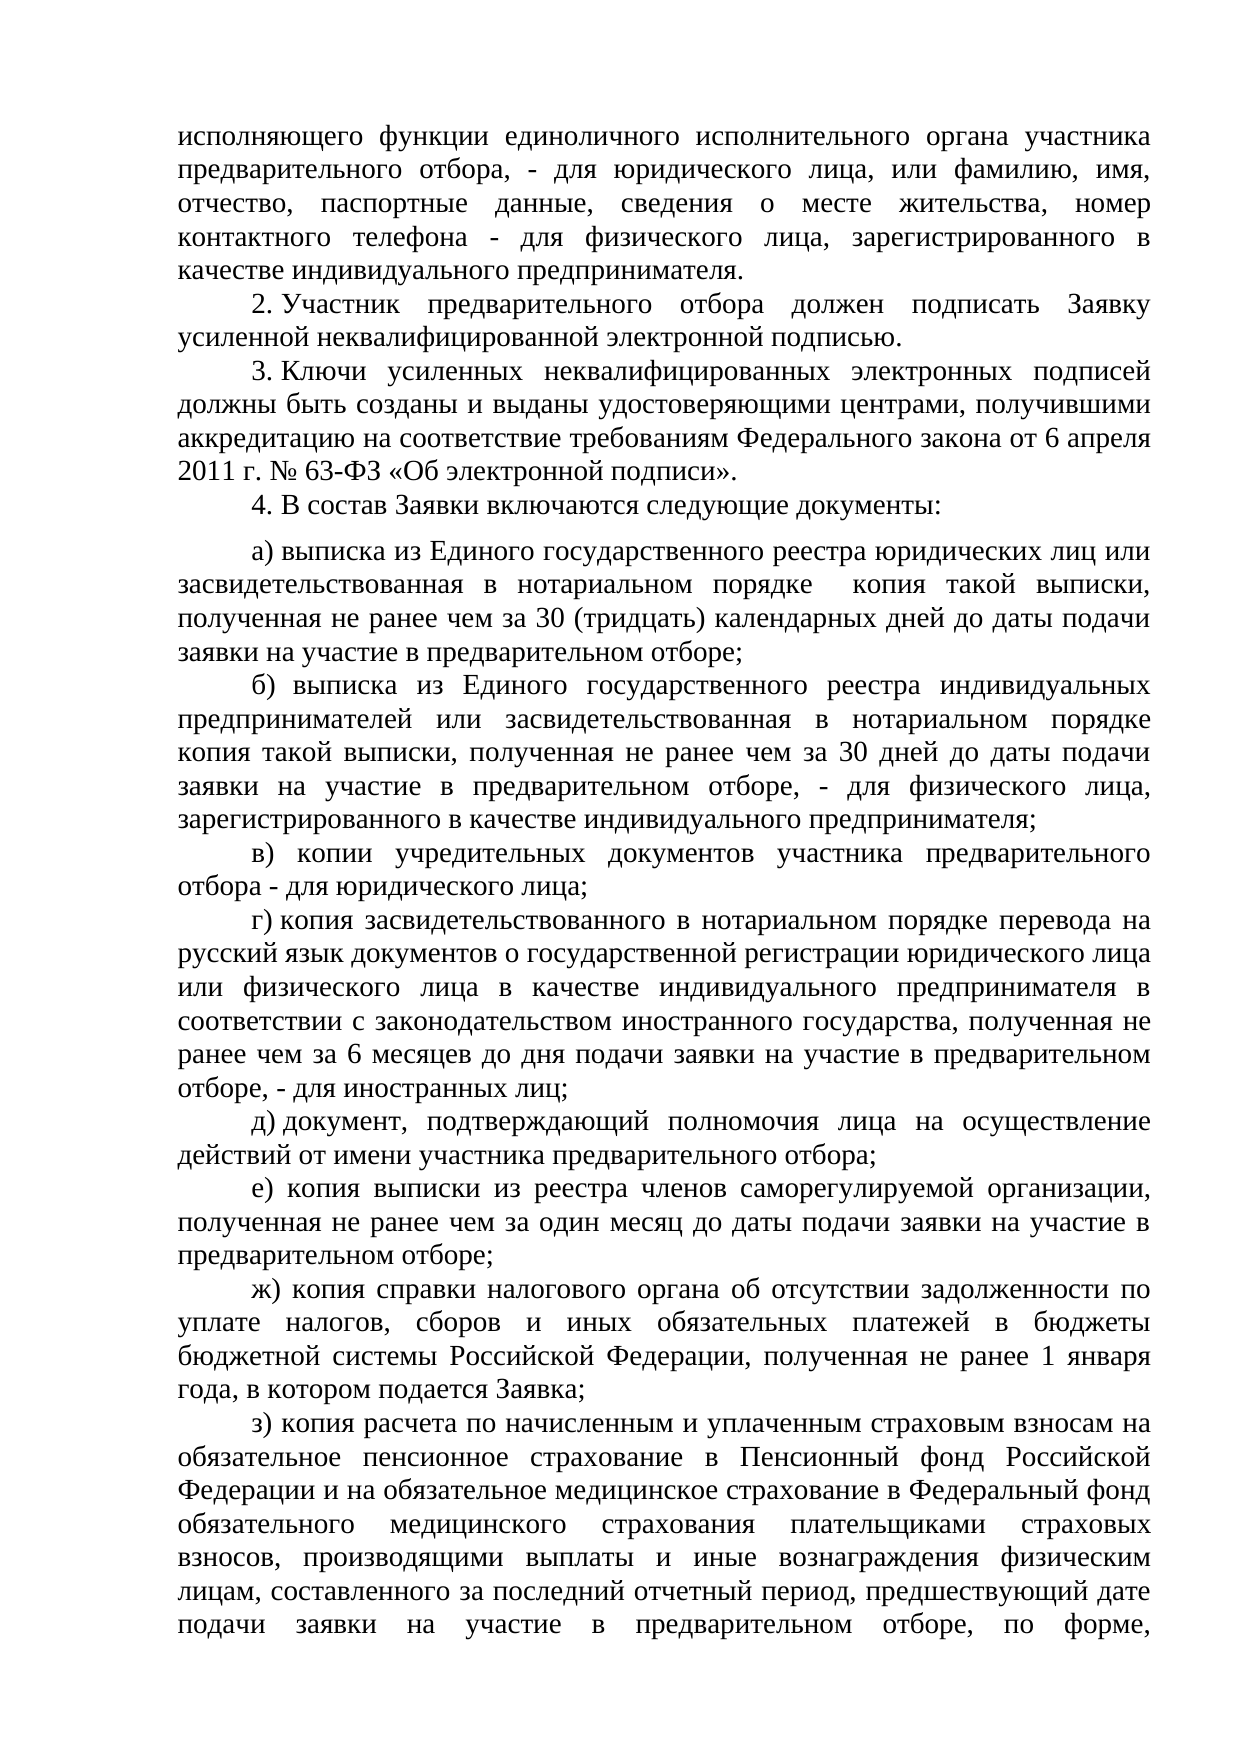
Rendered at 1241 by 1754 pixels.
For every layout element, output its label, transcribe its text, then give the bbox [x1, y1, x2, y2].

text б) выписка из Единого государственного реестра индивидуальных предпринимателей или засвидетельствованная в нотариальном порядке копия такой выписки, полученная не ранее чем за 30 дней до даты подачи заявки на участие в предварительном отборе, - для физического лица, зарегистрированного в качестве индивидуального предпринимателя; [177, 667, 1152, 835]
list Ключи усиленных неквалифицированных электронных подписей должны быть созданы и выданы удостоверяющими центрами, получившими аккредитацию на соответствие требованиям Федерального закона от 6 апреля 2011 г. № 63-ФЗ «Об электронной подписи». [177, 353, 1152, 487]
text ж) копия справки налогового органа об отсутствии задолженности по уплате налогов, сборов и иных обязательных платежей в бюджеты бюджетной системы Российской Федерации, полученная не ранее 1 января года, в котором подается Заявка; [177, 1271, 1152, 1405]
list Участник предварительного отбора должен подписать Заявку усиленной неквалифицированной электронной подписью. [177, 286, 1152, 353]
list В состав Заявки включаются следующие документы: [177, 487, 1152, 521]
text г) копия засвидетельствованного в нотариальном порядке перевода на русский язык документов о государственной регистрации юридического лица или физического лица в качестве индивидуального предпринимателя в соответствии с законодательством иностранного государства, полученная не ранее чем за 6 месяцев до дня подачи заявки на участие в предварительном отборе, - для иностранных лиц; [177, 902, 1152, 1103]
text д) документ, подтверждающий полномочия лица на осуществление действий от имени участника предварительного отбора; [177, 1103, 1152, 1170]
text е) копия выписки из реестра членов саморегулируемой организации, полученная не ранее чем за один месяц до даты подачи заявки на участие в предварительном отборе; [177, 1170, 1152, 1271]
text в) копии учредительных документов участника предварительного отбора - для юридического лица; [177, 835, 1152, 902]
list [177, 118, 1152, 286]
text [177, 1405, 1152, 1640]
text а) выписка из Единого государственного реестра юридических лиц или засвидетельствованная в нотариальном порядке копия такой выписки, полученная не ранее чем за 30 (тридцать) календарных дней до даты подачи заявки на участие в предварительном отборе; [177, 533, 1152, 667]
